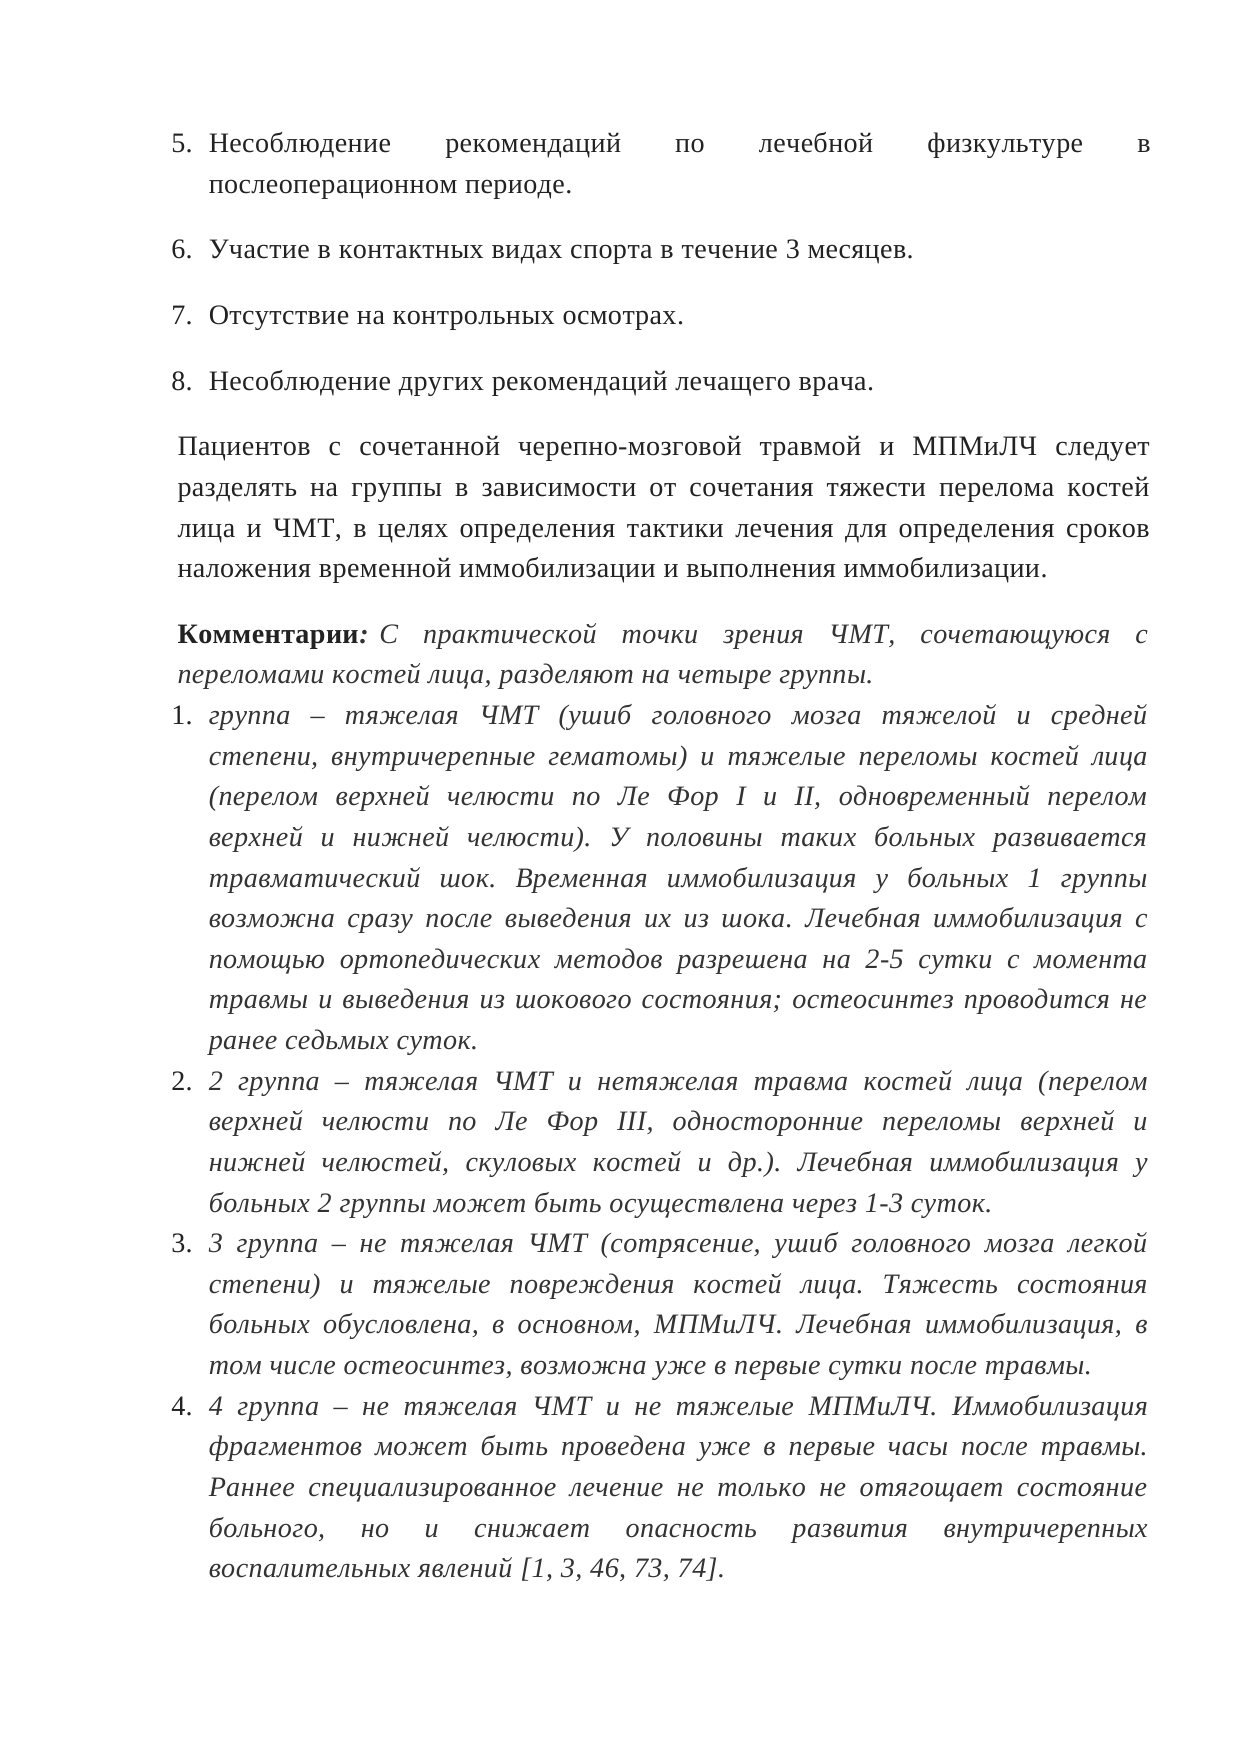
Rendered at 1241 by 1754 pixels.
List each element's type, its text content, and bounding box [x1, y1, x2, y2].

text Комментарии: С практической точки зрения ЧМТ, сочетающуюся с переломами костей лица, разделяют на четыре группы. [177, 609, 1152, 690]
list Несоблюдение других рекомендаций лечащего врача. [171, 356, 1152, 396]
list 3 группа – не тяжелая ЧМТ (сотрясение, ушиб головного мозга легкой степени) и тяжелые повреждения костей лица. Тяжесть состояния больных обусловлена, в основном, МПМиЛЧ. Лечебная иммобилизация, в том числе остеосинтез, возможна уже в первые сутки после травмы. [171, 1218, 1152, 1381]
list 2 группа – тяжелая ЧМТ и нетяжелая травма костей лица (перелом верхней челюсти по Ле Фор III, односторонние переломы верхней и нижней челюстей, скуловых костей и др.). Лечебная иммобилизация у больных 2 группы может быть осуществлена через 1-3 суток. [171, 1056, 1152, 1218]
list Участие в контактных видах спорта в течение 3 месяцев. [171, 224, 1152, 265]
list 4 группа – не тяжелая ЧМТ и не тяжелые МПМиЛЧ. Иммобилизация фрагментов может быть проведена уже в первые часы после травмы. Раннее специализированное лечение не только не отягощает состояние больного, но и снижает опасность развития внутричерепных воспалительных явлений [1, 3, 46, 73, 74]. [171, 1381, 1152, 1584]
list группа – тяжелая ЧМТ (ушиб головного мозга тяжелой и средней степени, внутричерепные гематомы) и тяжелые переломы костей лица (перелом верхней челюсти по Ле Фор I и II, одновременный перелом верхней и нижней челюсти). У половины таких больных развивается травматический шок. Временная иммобилизация у больных 1 группы возможна сразу после выведения их из шока. Лечебная иммобилизация с помощью ортопедических методов разрешена на 2-5 сутки с момента травмы и выведения из шокового состояния; остеосинтез проводится не ранее седьмых суток. [171, 690, 1152, 1056]
list Отсутствие на контрольных осмотрах. [171, 290, 1152, 331]
text Пациентов с сочетанной черепно-мозговой травмой и МПМиЛЧ следует разделять на группы в зависимости от сочетания тяжести перелома костей лица и ЧМТ, в целях определения тактики лечения для определения сроков наложения временной иммобилизации и выполнения иммобилизации. [177, 421, 1152, 584]
list Несоблюдение рекомендаций по лечебной физкультуре в послеоперационном периоде. [171, 118, 1152, 199]
